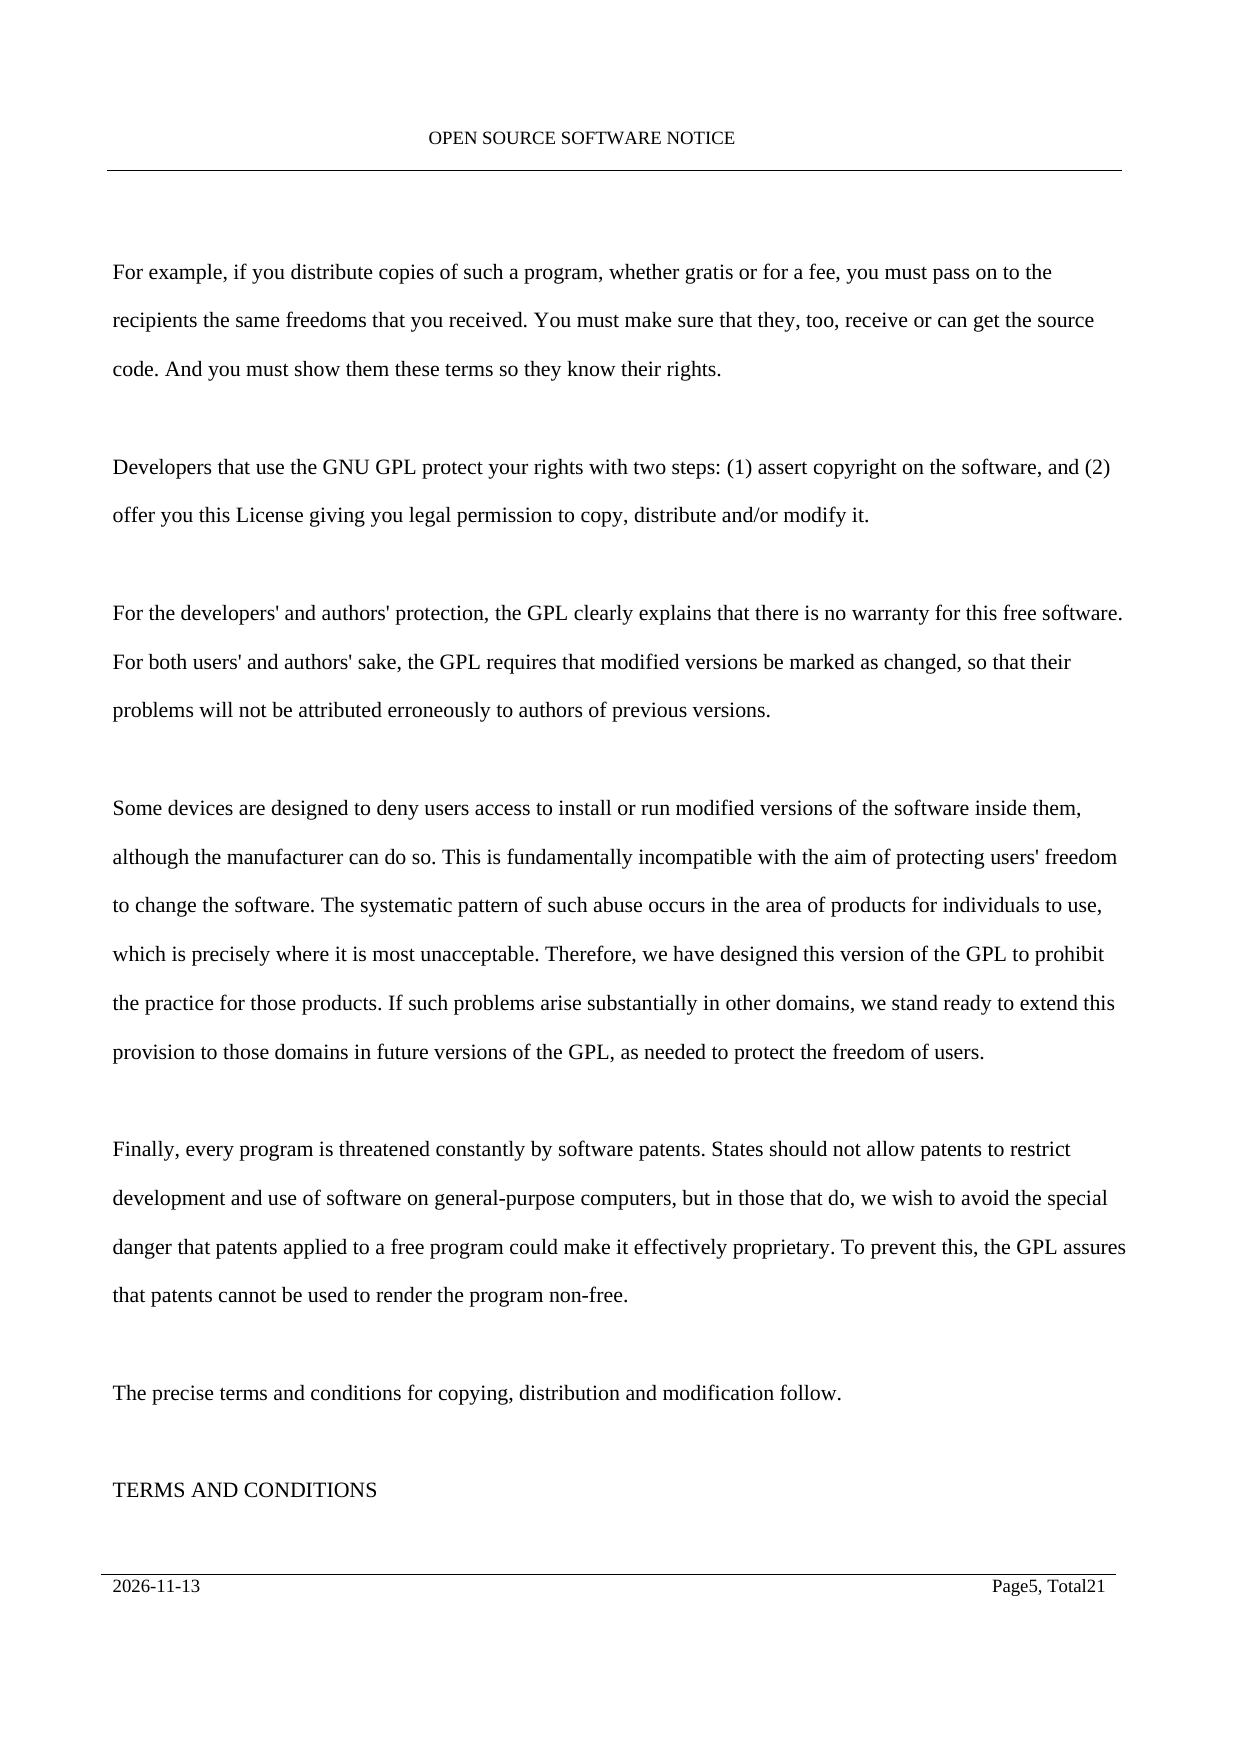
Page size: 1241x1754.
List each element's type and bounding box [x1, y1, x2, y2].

text [112, 206, 1128, 1506]
